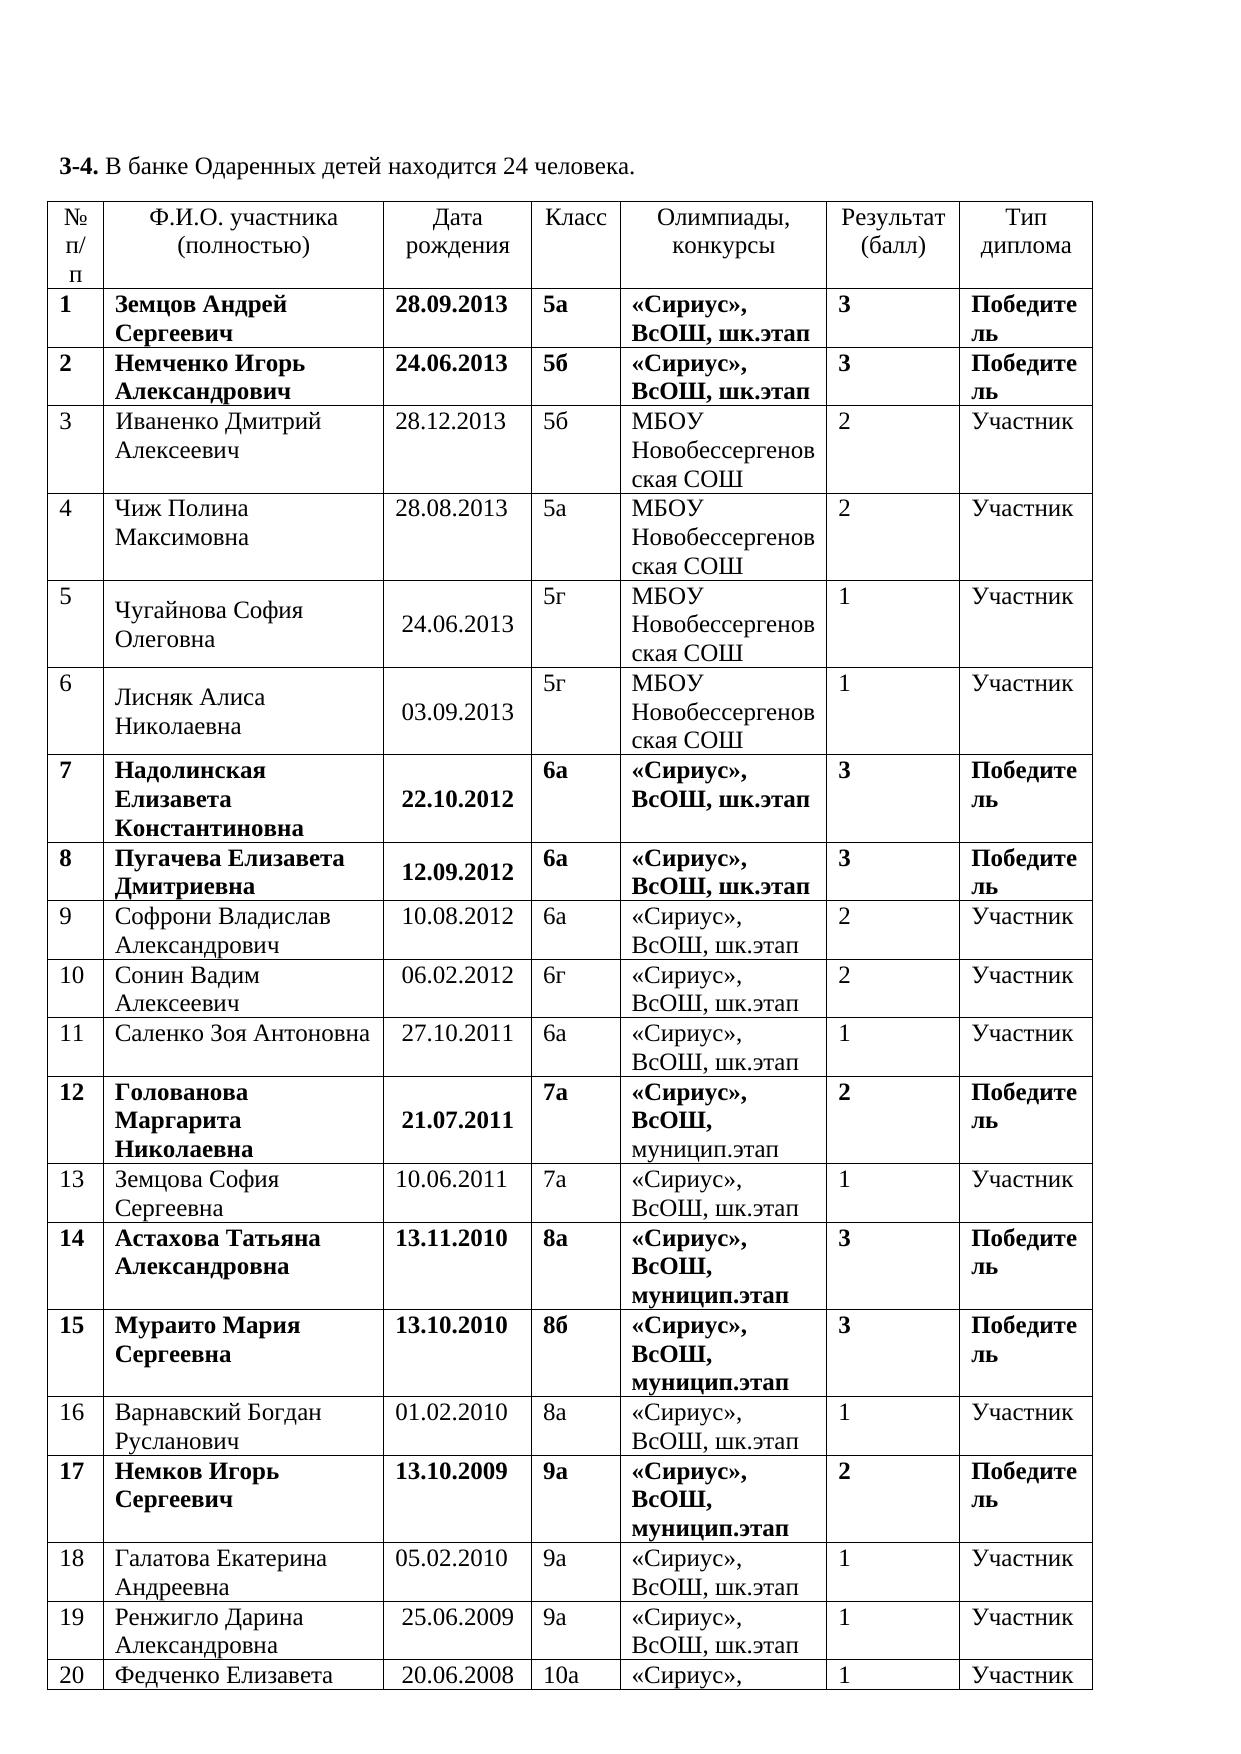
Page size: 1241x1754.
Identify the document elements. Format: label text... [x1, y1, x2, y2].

table_cell 10.06.2011 [384, 1164, 531, 1222]
table_cell Участник [960, 406, 1092, 492]
table_cell 9а [532, 1543, 620, 1601]
table_cell Чиж Полина Максимовна [104, 494, 383, 580]
table_cell 3 [827, 843, 959, 900]
table_cell 1 [827, 581, 959, 667]
table_cell 8б [532, 1310, 620, 1396]
table_cell 10а [532, 1660, 620, 1689]
table_header Класс [532, 202, 620, 288]
table_cell 8 [48, 843, 103, 900]
table_cell 8а [532, 1397, 620, 1455]
table_cell 1 [827, 1660, 959, 1689]
table_cell 25.06.2009 [384, 1602, 531, 1659]
table_header Ф.И.О. участника (полностью) [104, 202, 383, 288]
table_cell 13 [48, 1164, 103, 1222]
table_cell 13.11.2010 [384, 1223, 531, 1309]
table_cell 1 [827, 668, 959, 754]
table_cell 4 [48, 494, 103, 580]
table_cell Сонин Вадим Алексеевич [104, 960, 383, 1017]
table_cell 12.09.2012 [384, 843, 531, 900]
table_cell 1 [827, 1602, 959, 1659]
table_header Олимпиады, конкурсы [621, 202, 826, 288]
table_cell 22.10.2012 [384, 755, 531, 842]
table_cell Саленко Зоя Антоновна [104, 1018, 383, 1076]
table_cell 06.02.2012 [384, 960, 531, 1017]
table_cell 2 [827, 901, 959, 959]
table_cell МБОУ Новобессергеновская СОШ [621, 406, 826, 492]
table_cell Астахова Татьяна Александровна [104, 1223, 383, 1309]
table_cell 6а [532, 1018, 620, 1076]
table_cell 1 [827, 1543, 959, 1601]
table_cell 2 [827, 494, 959, 580]
table_cell 27.10.2011 [384, 1018, 531, 1076]
table_header Результат (балл) [827, 202, 959, 288]
table_cell 16 [48, 1397, 103, 1455]
table_cell 6а [532, 901, 620, 959]
table_cell Мураито Мария Сергеевна [104, 1310, 383, 1396]
table_cell 7а [532, 1077, 620, 1163]
table_cell 5а [532, 494, 620, 580]
table_cell 1 [827, 1164, 959, 1222]
table_cell 3 [827, 1310, 959, 1396]
table_cell Участник [960, 1660, 1092, 1689]
table_cell Победитель [960, 1223, 1092, 1309]
table_cell Немков Игорь Сергеевич [104, 1456, 383, 1542]
table_cell 14 [48, 1223, 103, 1309]
table_cell Победитель [960, 289, 1092, 347]
table_cell «Сириус», ВсОШ, шк.этап [621, 348, 826, 405]
table_cell 3 [48, 406, 103, 492]
table_cell 2 [48, 348, 103, 405]
table_cell Участник [960, 1397, 1092, 1455]
table_cell 24.06.2013 [384, 581, 531, 667]
table_cell «Сириус», ВсОШ, шк.этап [621, 755, 826, 842]
table_cell Надолинская Елизавета Константиновна [104, 755, 383, 842]
table_cell 18 [48, 1543, 103, 1601]
table_cell 28.08.2013 [384, 494, 531, 580]
table_cell Участник [960, 1164, 1092, 1222]
table_cell 24.06.2013 [384, 348, 531, 405]
table_cell 2 [827, 406, 959, 492]
table_cell МБОУ Новобессергеновская СОШ [621, 668, 826, 754]
table_cell Победитель [960, 348, 1092, 405]
table_cell «Сириус», ВсОШ, шк.этап [621, 1397, 826, 1455]
table_cell 28.12.2013 [384, 406, 531, 492]
table_cell 5 [48, 581, 103, 667]
table_cell 01.02.2010 [384, 1397, 531, 1455]
table_cell Победитель [960, 1077, 1092, 1163]
table_cell Лисняк Алиса Николаевна [104, 668, 383, 754]
table_cell 21.07.2011 [384, 1077, 531, 1163]
table_cell 3 [827, 755, 959, 842]
table_cell 05.02.2010 [384, 1543, 531, 1601]
table_cell Участник [960, 960, 1092, 1017]
table_cell «Сириус», ВсОШ, муницип.этап [621, 1310, 826, 1396]
table_cell 5б [532, 406, 620, 492]
table_cell 1 [827, 1018, 959, 1076]
table_cell 03.09.2013 [384, 668, 531, 754]
table_cell 3 [827, 1223, 959, 1309]
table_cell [104, 1660, 383, 1689]
table_cell Ренжигло Дарина Александровна [104, 1602, 383, 1659]
table_cell Земцова София Сергеевна [104, 1164, 383, 1222]
table_header № п/п [48, 202, 103, 288]
table_cell Немченко Игорь Александрович [104, 348, 383, 405]
table_cell Участник [960, 1543, 1092, 1601]
table_header Тип диплома [960, 202, 1092, 288]
table_cell 9а [532, 1456, 620, 1542]
table_cell 5г [532, 581, 620, 667]
table_cell 9 [48, 901, 103, 959]
table_cell «Сириус», ВсОШ, шк.этап [621, 843, 826, 900]
table_cell Победитель [960, 1456, 1092, 1542]
table_cell Чугайнова София Олеговна [104, 581, 383, 667]
table_cell Участник [960, 901, 1092, 959]
table_cell 1 [48, 289, 103, 347]
table_cell «Сириус», ВсОШ, муницип.этап [621, 1223, 826, 1309]
table_cell Софрони Владислав Александрович [104, 901, 383, 959]
table_cell 3 [827, 348, 959, 405]
table_cell Участник [960, 1602, 1092, 1659]
table_cell 12 [48, 1077, 103, 1163]
table_cell 8а [532, 1223, 620, 1309]
table_cell 5а [532, 289, 620, 347]
table_cell «Сириус», ВсОШ, шк.этап [621, 960, 826, 1017]
table_cell Участник [960, 581, 1092, 667]
table_cell «Сириус», ВсОШ, муницип.этап [621, 1456, 826, 1542]
table_cell 5б [532, 348, 620, 405]
table_cell 10.08.2012 [384, 901, 531, 959]
table_cell Варнавский Богдан Русланович [104, 1397, 383, 1455]
table_cell Галатова Екатерина Андреевна [104, 1543, 383, 1601]
table_cell Победитель [960, 755, 1092, 842]
table_cell Голованова Маргарита Николаевна [104, 1077, 383, 1163]
table_cell 7а [532, 1164, 620, 1222]
table_cell 20.06.2008 [384, 1660, 531, 1689]
table_cell 7 [48, 755, 103, 842]
table_cell «Сириус», ВсОШ, шк.этап [621, 1164, 826, 1222]
table_cell Пугачева Елизавета Дмитриевна [104, 843, 383, 900]
table_cell Иваненко Дмитрий Алексеевич [104, 406, 383, 492]
table_cell 6а [532, 755, 620, 842]
table_cell 15 [48, 1310, 103, 1396]
table_cell Участник [960, 494, 1092, 580]
table_cell 6г [532, 960, 620, 1017]
text 3-4. В банке Одаренных детей находится 24 человека. [59, 151, 1181, 180]
table_cell 2 [827, 1456, 959, 1542]
table_cell МБОУ Новобессергеновская СОШ [621, 494, 826, 580]
table_cell 3 [827, 289, 959, 347]
table_cell 1 [827, 1397, 959, 1455]
table_cell МБОУ Новобессергеновская СОШ [621, 581, 826, 667]
table_cell «Сириус», ВсОШ, шк.этап [621, 1543, 826, 1601]
table_cell «Сириус», ВсОШ, шк.этап [621, 901, 826, 959]
table_cell 13.10.2009 [384, 1456, 531, 1542]
table_cell «Сириус», ВсОШ, муницип.этап [621, 1077, 826, 1163]
table_cell 5г [532, 668, 620, 754]
table_cell 9а [532, 1602, 620, 1659]
table_cell 13.10.2010 [384, 1310, 531, 1396]
table_cell 11 [48, 1018, 103, 1076]
table_cell 19 [48, 1602, 103, 1659]
table_cell Участник [960, 668, 1092, 754]
table_cell Победитель [960, 843, 1092, 900]
table_header Дата рождения [384, 202, 531, 288]
table_cell 2 [827, 1077, 959, 1163]
table_cell «Сириус», ВсОШ, шк.этап [621, 1018, 826, 1076]
table_cell 17 [48, 1456, 103, 1542]
table_cell «Сириус», ВсОШ, шк.этап [621, 289, 826, 347]
table_cell 6а [532, 843, 620, 900]
table_cell 2 [827, 960, 959, 1017]
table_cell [621, 1602, 826, 1659]
table_cell 28.09.2013 [384, 289, 531, 347]
table_cell 20 [48, 1660, 103, 1689]
table_cell 10 [48, 960, 103, 1017]
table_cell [621, 1660, 826, 1689]
table_cell Победитель [960, 1310, 1092, 1396]
table_cell Участник [960, 1018, 1092, 1076]
table_cell 6 [48, 668, 103, 754]
